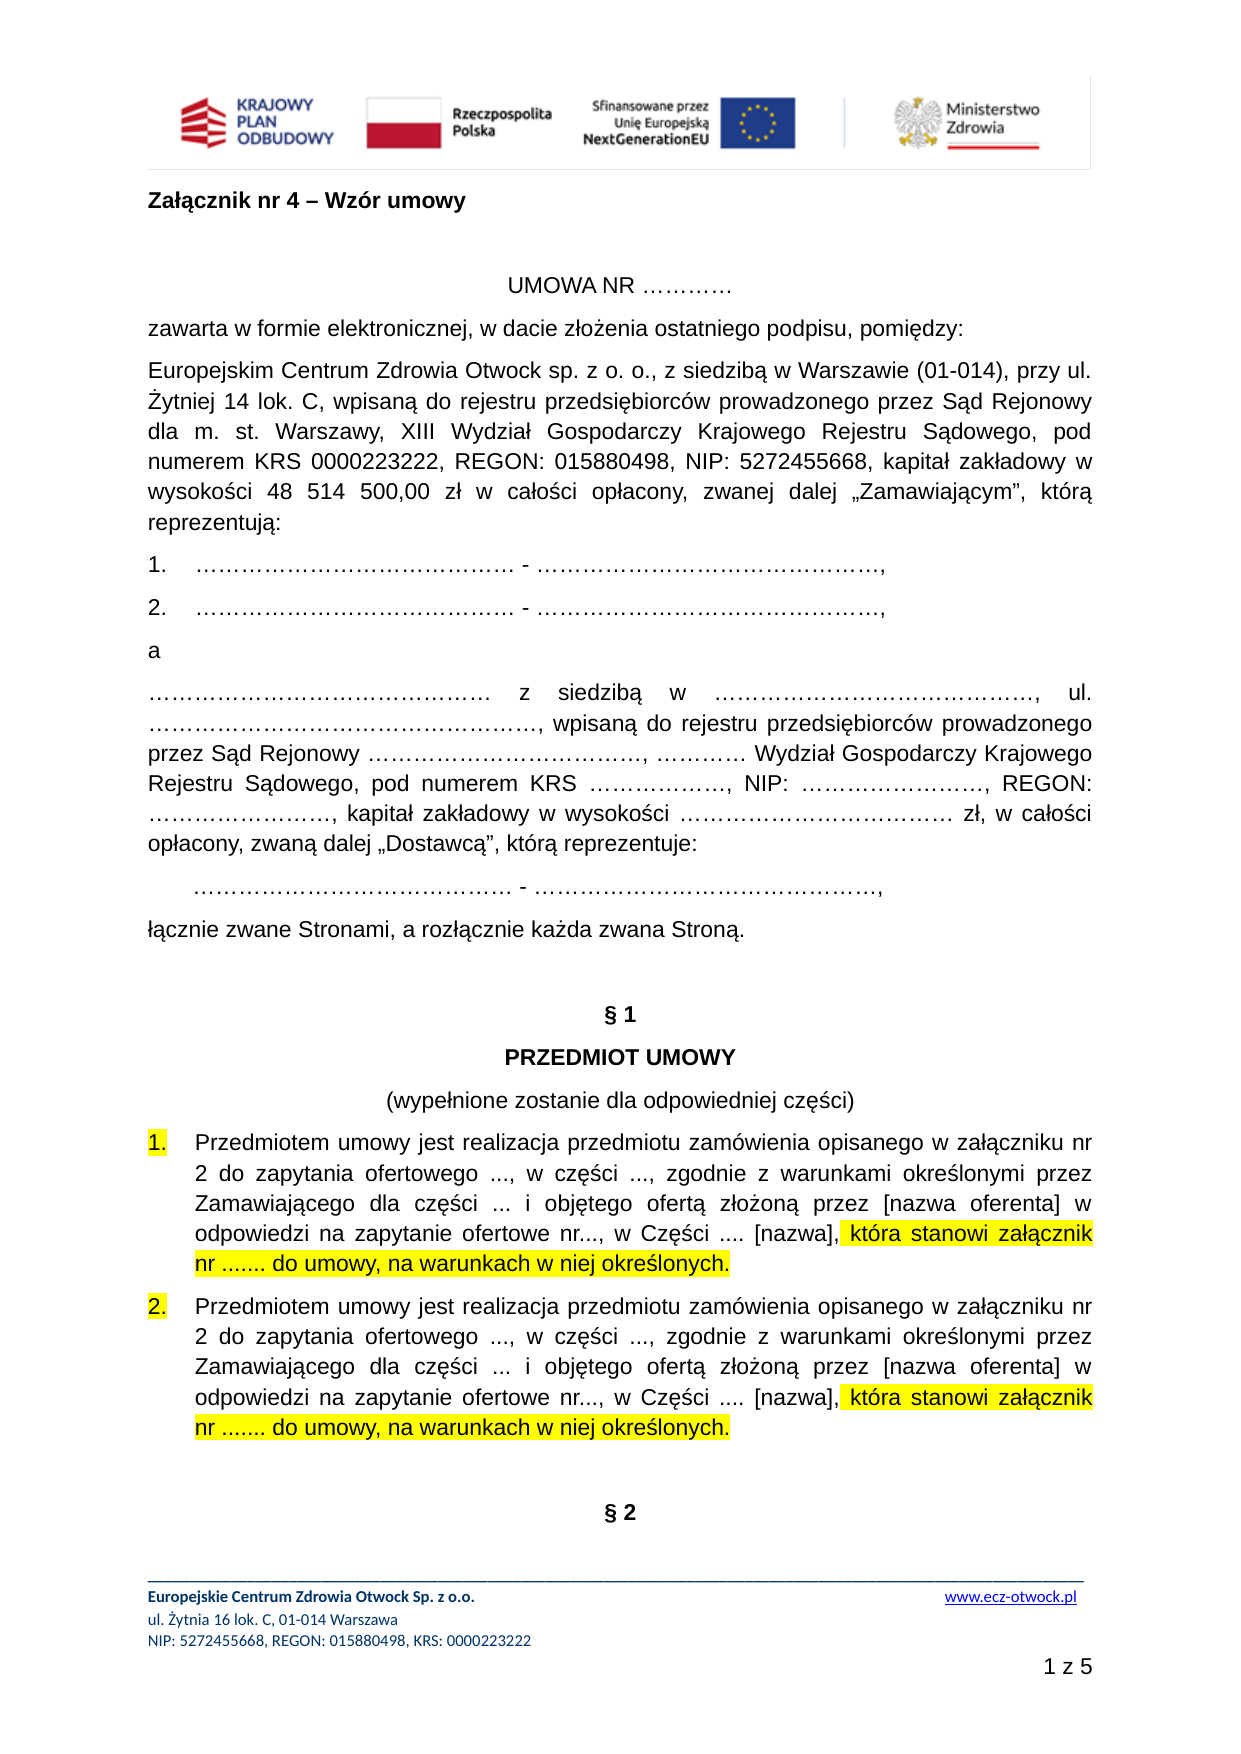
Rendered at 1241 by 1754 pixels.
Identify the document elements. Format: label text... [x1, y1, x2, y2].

text § 1 [148, 1001, 1093, 1028]
list Przedmiotem umowy jest realizacja przedmiotu zamówienia opisanego w załączniku nr 2 do zapytania ofertowego ..., w części ..., zgodnie z warunkami określonymi przez Zamawiającego dla części ... i objętego ofertą złożoną przez [nazwa oferenta] w odpowiedzi na zapytanie ofertowe nr..., w Części .... [nazwa], która stanowi załącznik nr ....... do umowy, na warunkach w niej określonych. [148, 1293, 1093, 1440]
text zawarta w formie elektronicznej, w dacie złożenia ostatniego podpisu, pomiędzy: [148, 315, 1093, 341]
text PRZEDMIOT UMOWY [148, 1044, 1093, 1070]
text § 2 [148, 1499, 1093, 1526]
text …………………………………… - ………………………………………, [192, 873, 1093, 899]
text łącznie zwane Stronami, a rozłącznie każda zwana Stroną. [148, 916, 1093, 942]
list …………………………………… - ………………………………………, [148, 594, 1093, 620]
list …………………………………… - ………………………………………, [148, 551, 1093, 578]
text a [148, 637, 1093, 663]
text Załącznik nr 4 – Wzór umowy [148, 187, 1093, 213]
text UMOWA NR ………… [148, 272, 1093, 298]
text (wypełnione zostanie dla odpowiedniej części) [148, 1087, 1093, 1113]
list Przedmiotem umowy jest realizacja przedmiotu zamówienia opisanego w załączniku nr 2 do zapytania ofertowego ..., w części ..., zgodnie z warunkami określonymi przez Zamawiającego dla części ... i objętego ofertą złożoną przez [nazwa oferenta] w odpowiedzi na zapytanie ofertowe nr..., w Części .... [nazwa], która stanowi załącznik nr ....... do umowy, na warunkach w niej określonych. [148, 1129, 1093, 1277]
text Europejskim Centrum Zdrowia Otwock sp. z o. o., z siedzibą w Warszawie (01-014), przy ul. Żytniej 14 lok. C, wpisaną do rejestru przedsiębiorców prowadzonego przez Sąd Rejonowy dla m. st. Warszawy, XIII Wydział Gospodarczy Krajowego Rejestru Sądowego, pod numerem KRS 0000223222, REGON: 015880498, NIP: 5272455668, kapitał zakładowy w wysokości 48 514 500,00 zł w całości opłacony, zwanej dalej „Zamawiającym”, którą reprezentują: [148, 357, 1093, 535]
text ……………………………………… z siedzibą w ……………………………………, ul. ……………………………………………, wpisaną do rejestru przedsiębiorców prowadzonego przez Sąd Rejonowy ………………………………, ………… Wydział Gospodarczy Krajowego Rejestru Sądowego, pod numerem KRS ………………, NIP: ……………………, REGON: ……………………, kapitał zakładowy w wysokości ……………………………… zł, w całości opłacony, zwaną dalej „Dostawcą”, którą reprezentuje: [148, 679, 1093, 857]
picture [147, 75, 1092, 171]
